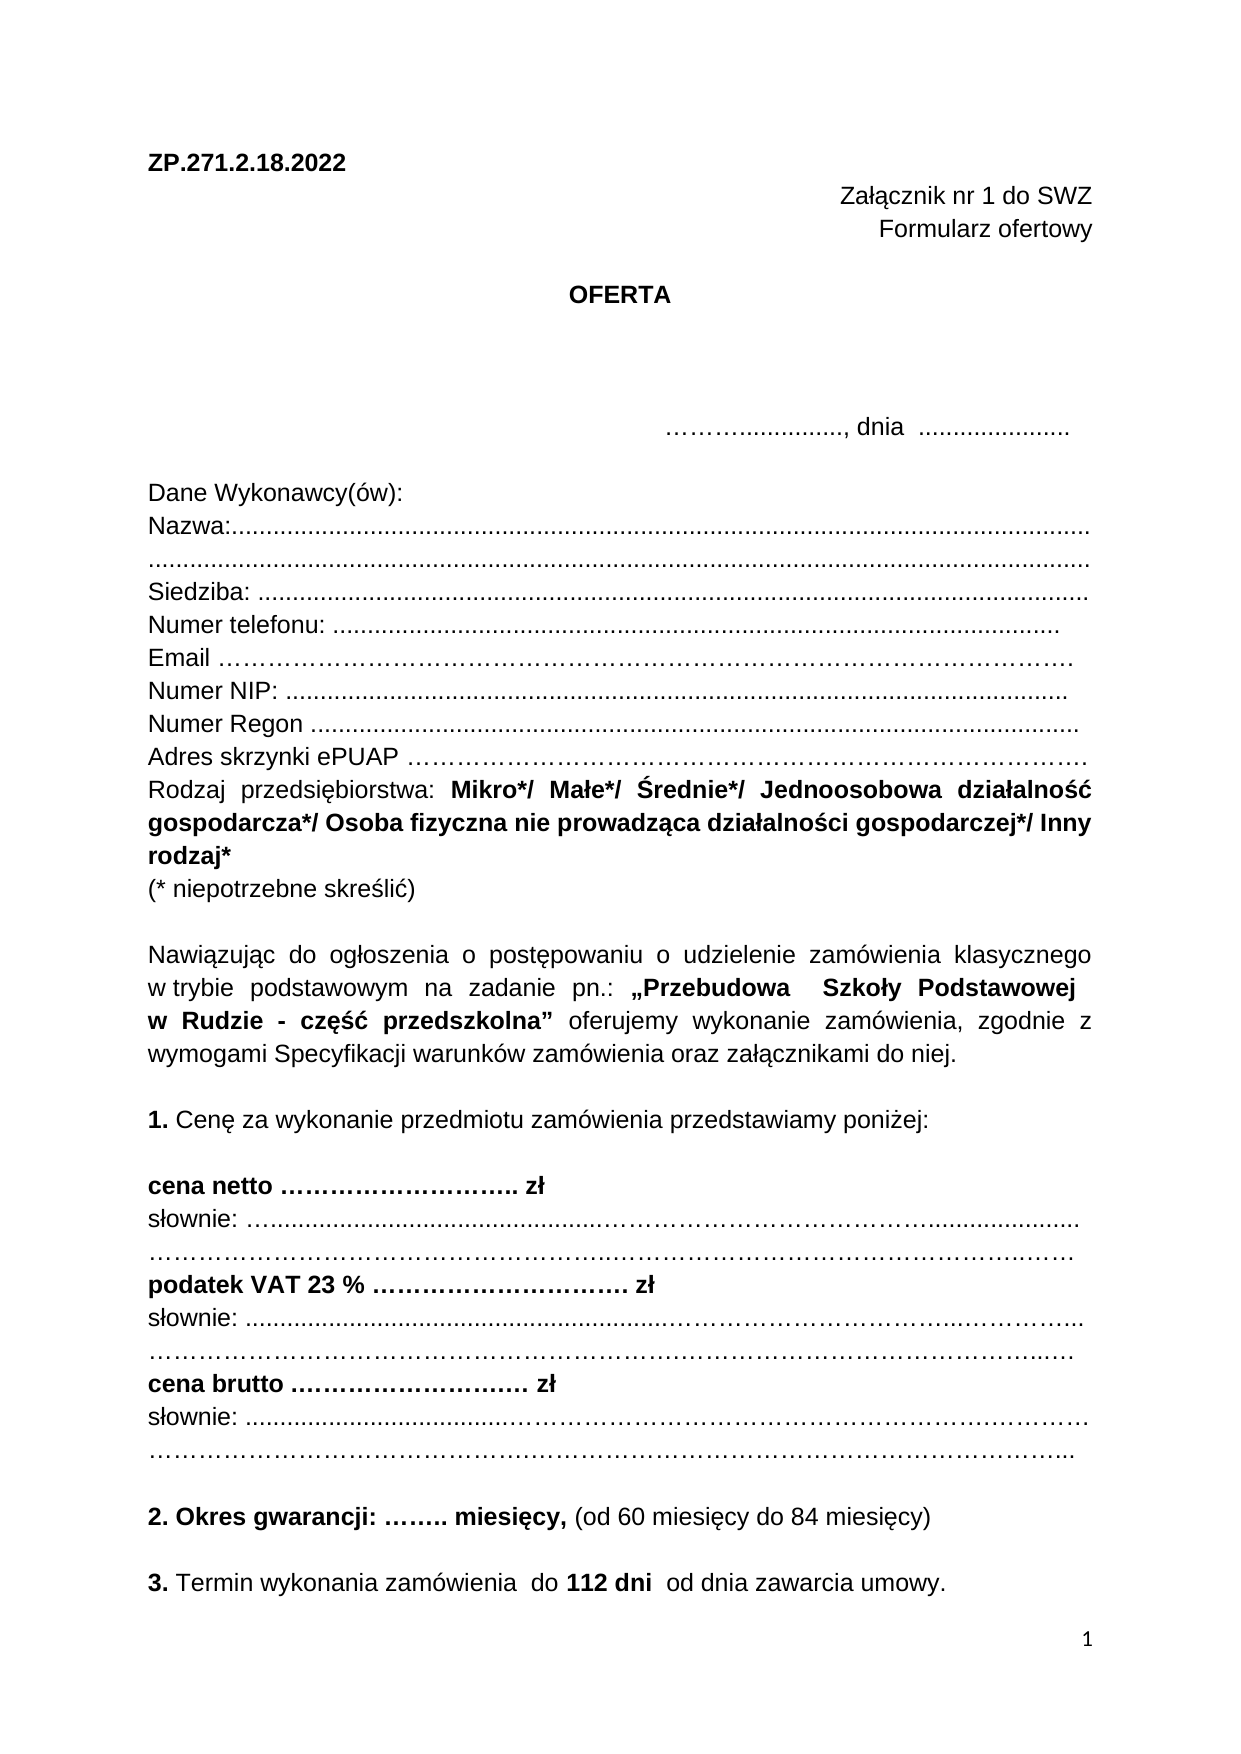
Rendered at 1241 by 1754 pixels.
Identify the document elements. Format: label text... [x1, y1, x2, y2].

text Nazwa:.................................................................................................................................................................................................................................................................... [148, 511, 1093, 573]
text ………………………………………………..…………………………………………..…… [148, 1237, 1093, 1266]
text ………..............., dnia ...................... [443, 412, 1093, 441]
text Formularz ofertowy [148, 214, 1093, 242]
text ZP.271.2.18.2022 [148, 148, 1093, 176]
text Adres skrzynki ePUAP ………………………………………………………………………. [148, 742, 1093, 771]
text OFERTA [148, 280, 1093, 308]
text Rodzaj przedsiębiorstwa: Mikro*/ Małe*/ Średnie*/ Jednoosobowa działalność gospodarcza*/ Osoba fizyczna nie prowadząca działalności gospodarczej*/ Inny rodzaj* [148, 775, 1093, 870]
text ……………………………………….………………………………………………………... [148, 1435, 1093, 1464]
text słownie: .............................................................……………………………...…………... [148, 1303, 1093, 1332]
text 2. Okres gwarancji: …….. miesięcy, (od 60 miesięcy do 84 miesięcy) [148, 1501, 1093, 1530]
text słownie: …................................................…………………………………...................... [148, 1204, 1093, 1233]
text Załącznik nr 1 do SWZ [148, 181, 1093, 209]
text 3. Termin wykonania zamówienia do 112 dni od dnia zawarcia umowy. [148, 1567, 1093, 1596]
text Numer NIP: ................................................................................................................. [148, 676, 1093, 705]
text Dane Wykonawcy(ów): [148, 478, 1093, 507]
text Nawiązując do ogłoszenia o postępowaniu o udzielenie zamówienia klasycznego w trybie podstawowym na zadanie pn.: „Przebudowa Szkoły Podstawowej w Rudzie - część przedszkolna” oferujemy wykonanie zamówienia, zgodnie z wymogami Specyfikacji warunków zamówienia oraz załącznikami do niej. [148, 940, 1093, 1068]
text Siedziba: ........................................................................................................................ [148, 577, 1093, 606]
text podatek VAT 23 % …………………………. zł [148, 1270, 1093, 1299]
text Email …………………………………………………………………………………………. [148, 643, 1093, 672]
text słownie: ......................................………………………………………………….………… [148, 1402, 1093, 1431]
text Numer telefonu: ......................................................................................................... [148, 610, 1093, 639]
text 1. Cenę za wykonanie przedmiotu zamówienia przedstawiamy poniżej: [148, 1105, 1093, 1134]
text Numer Regon ............................................................................................................... [148, 709, 1093, 738]
text (* niepotrzebne skreślić) [148, 874, 1093, 903]
text cena brutto .…………………….… zł [148, 1369, 1093, 1398]
text ……………………………………………………….……………………………………...… [148, 1336, 1093, 1365]
text cena netto ……………………….. zł [148, 1171, 1093, 1200]
